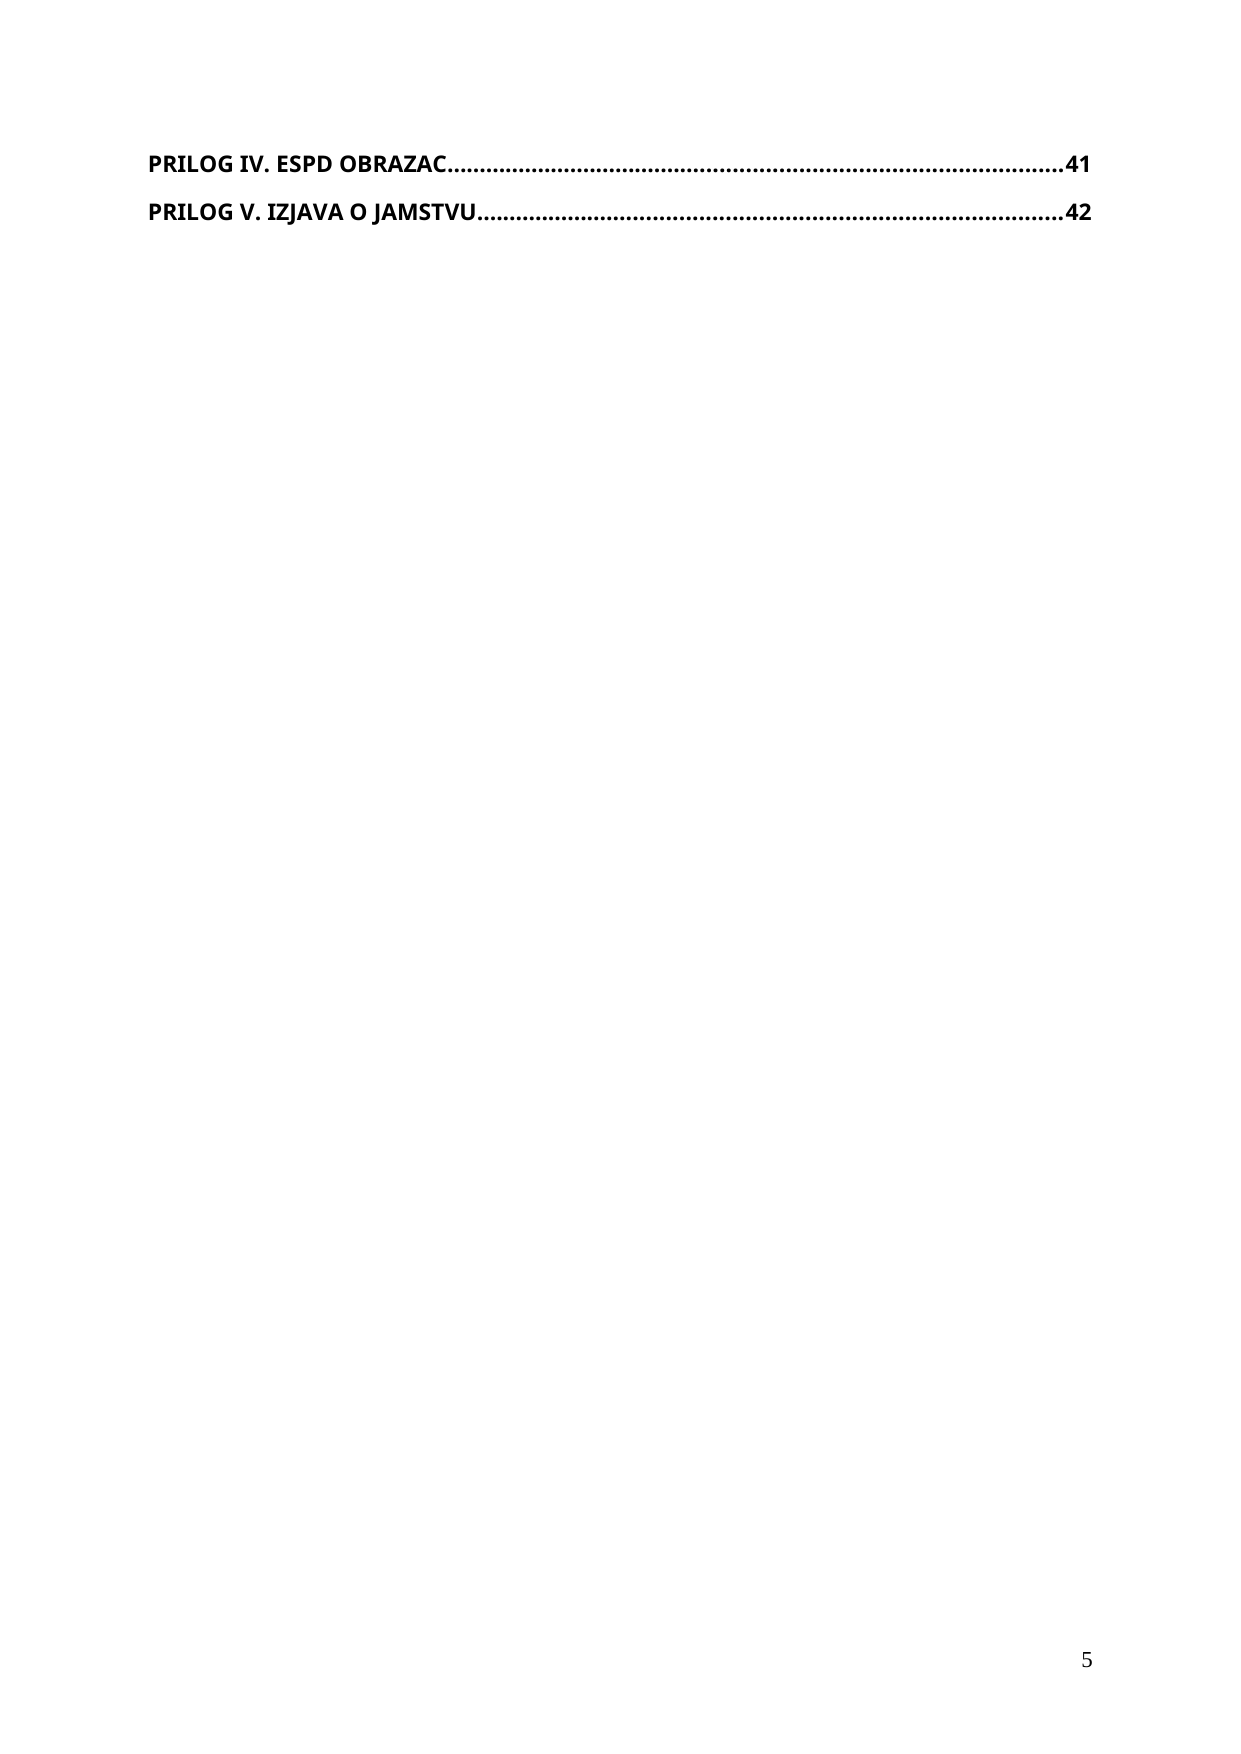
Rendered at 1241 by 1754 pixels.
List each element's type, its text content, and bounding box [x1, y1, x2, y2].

text PRILOG V. Izjava o jamstvu 42 [148, 196, 1093, 227]
text PRILOG IV. ESPD obrazac 41 [148, 148, 1093, 179]
